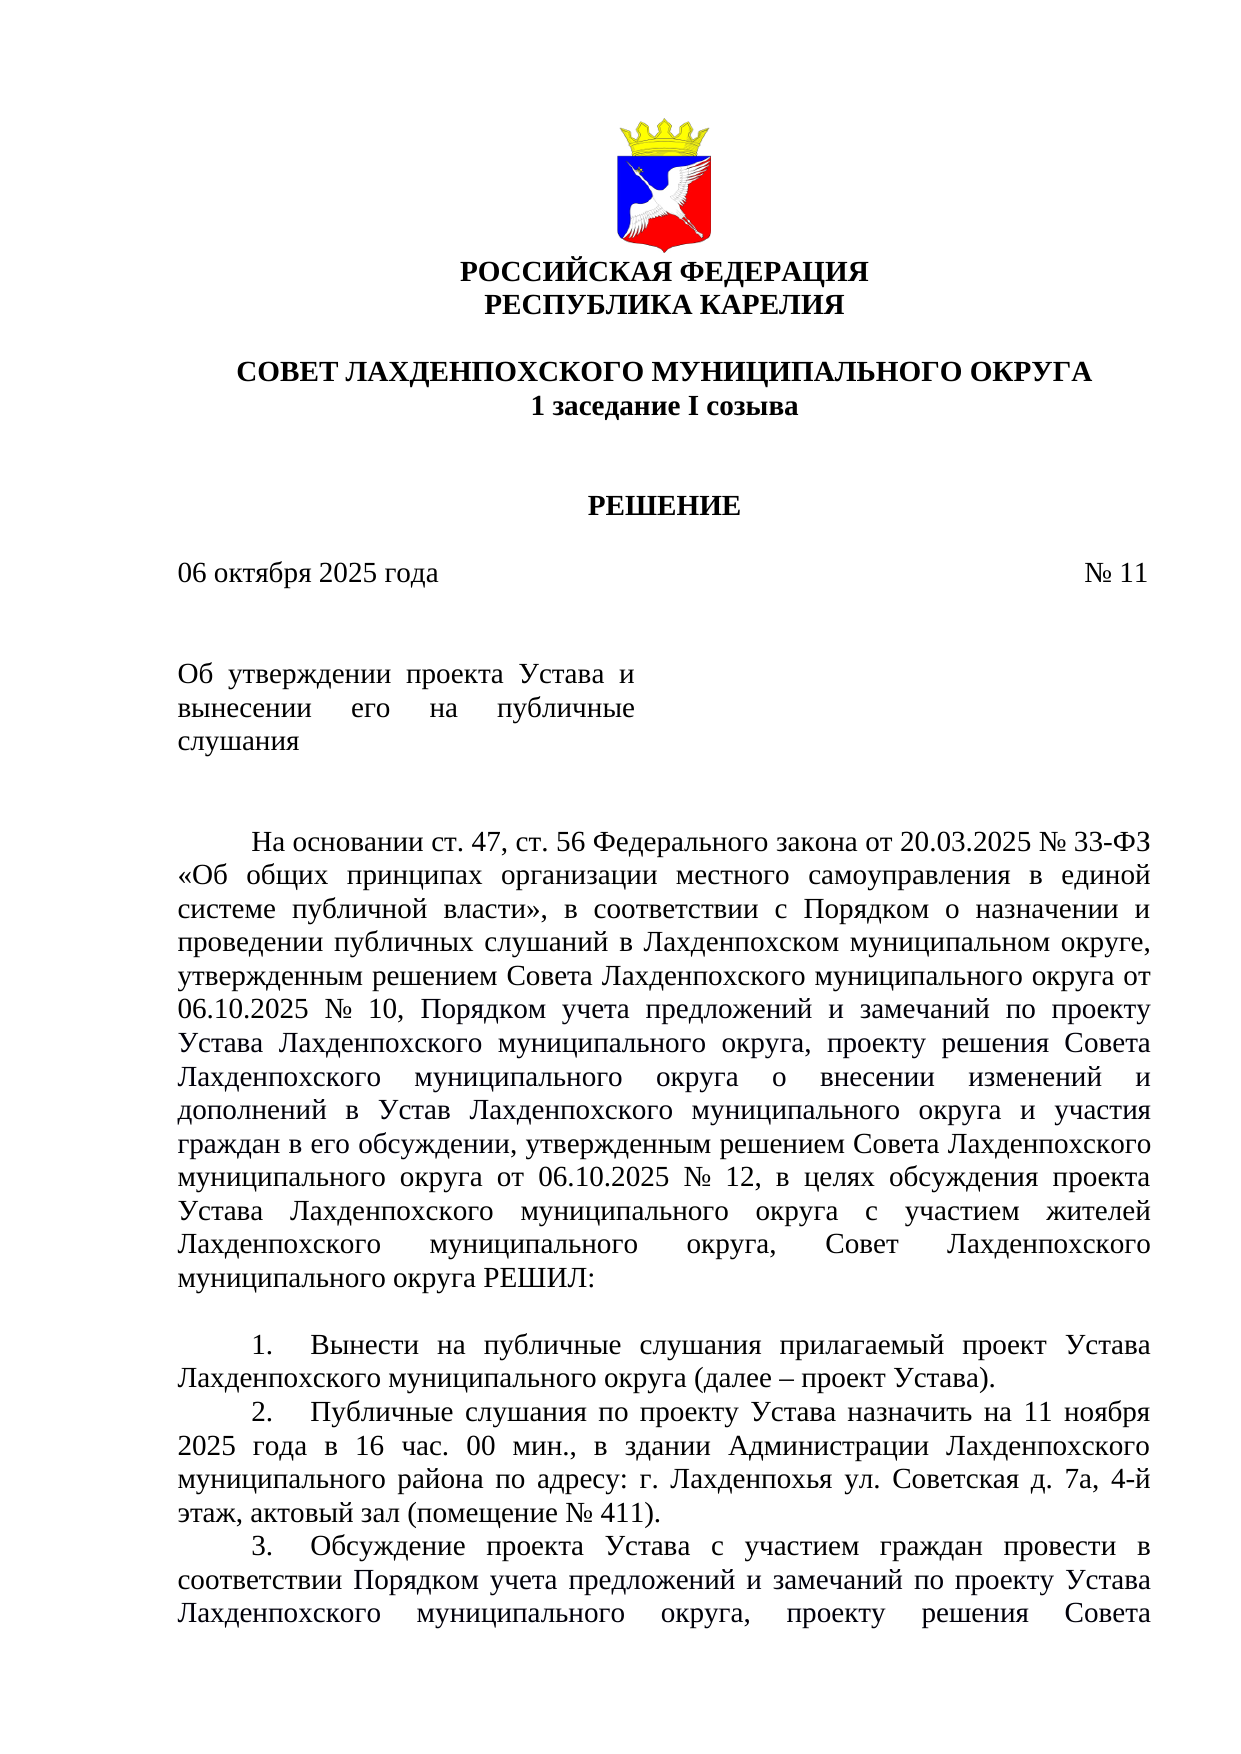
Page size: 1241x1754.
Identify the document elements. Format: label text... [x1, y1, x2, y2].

list Публичные слушания по проекту Устава назначить на 11 ноября 2025 года в 16 час. 00 мин., в здании Администрации Лахденпохского муниципального района по адресу: г. Лахденпохья ул. Советская д. 7а, 4-й этаж, актовый зал (помещение № 411). [177, 1394, 1152, 1528]
text 06 октября 2025 года № 11 [177, 556, 1152, 589]
text РЕШЕНИЕ [177, 488, 1152, 522]
text 1 заседание I созыва [177, 388, 1152, 421]
text Об утверждении проекта Устава и вынесении его на публичные слушания [177, 656, 635, 757]
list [177, 1528, 1152, 1629]
text РОССИЙСКАЯ ФЕДЕРАЦИЯ [177, 254, 1152, 287]
text СОВЕТ ЛАХДЕНПОХСКОГО МУНИЦИПАЛЬНОГО ОКРУГА [177, 354, 1152, 388]
text На основании ст. 47, ст. 56 Федерального закона от 20.03.2025 № 33-ФЗ «Об общих принципах организации местного самоуправления в единой системе публичной власти», в соответствии с Порядком о назначении и проведении публичных слушаний в Лахденпохском муниципальном округе, утвержденным решением Совета Лахденпохского муниципального округа от 06.10.2025 № 10, Порядком учета предложений и замечаний по проекту Устава Лахденпохского муниципального округа, проекту решения Совета Лахденпохского муниципального округа о внесении изменений и дополнений в Устав Лахденпохского муниципального округа и участия граждан в его обсуждении, утвержденным решением Совета Лахденпохского муниципального округа от 06.10.2025 № 12, в целях обсуждения проекта Устава Лахденпохского муниципального округа с участием жителей Лахденпохского муниципального округа, Совет Лахденпохского муниципального округа РЕШИЛ: [177, 824, 1152, 1293]
list Вынести на публичные слушания прилагаемый проект Устава Лахденпохского муниципального округа (далее – проект Устава). [177, 1327, 1152, 1394]
text РЕСПУБЛИКА КАРЕЛИЯ [177, 287, 1152, 321]
